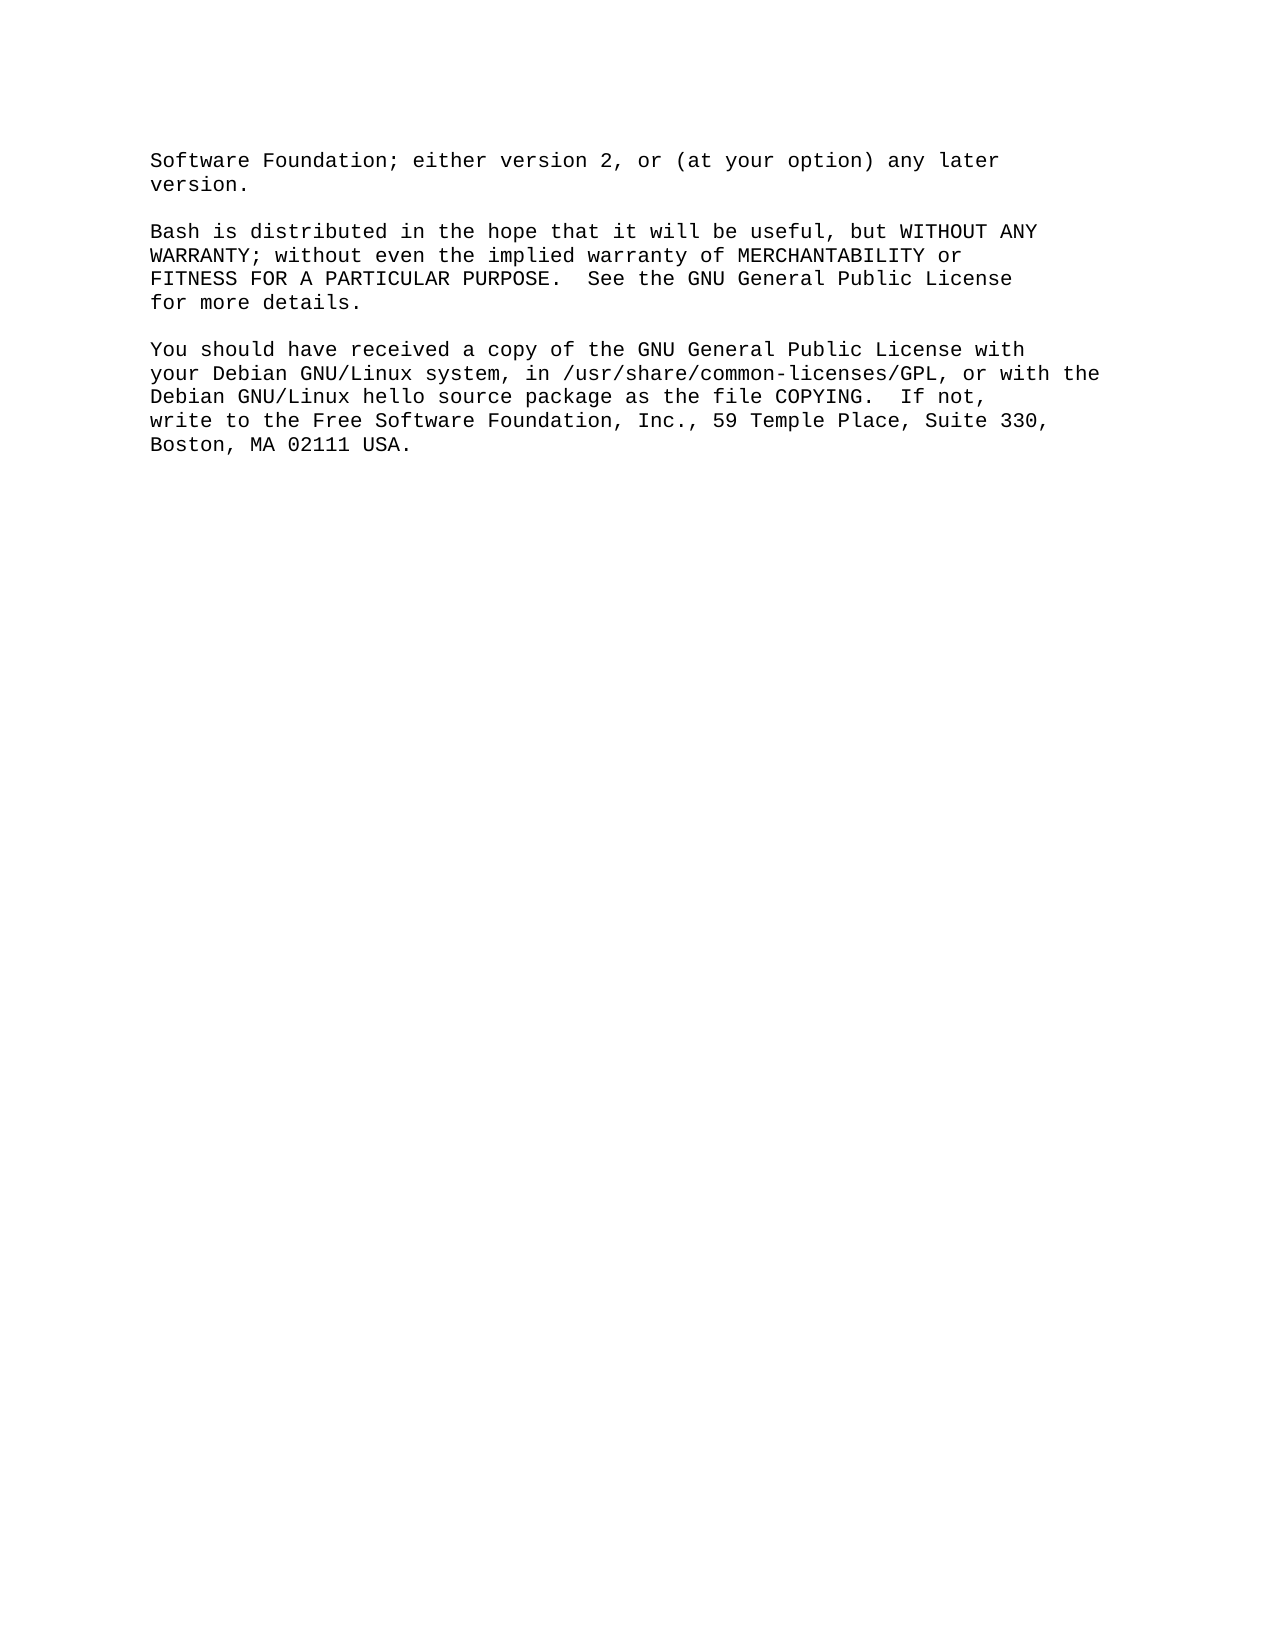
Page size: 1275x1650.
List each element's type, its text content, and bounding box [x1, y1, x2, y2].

text version. [150, 174, 1125, 197]
text Debian GNU/Linux hello source package as the file COPYING. If not, [150, 386, 1125, 410]
text Bash is distributed in the hope that it will be useful, but WITHOUT ANY [150, 221, 1125, 244]
text WARRANTY; without even the implied warranty of MERCHANTABILITY or [150, 244, 1125, 268]
text Software Foundation; either version 2, or (at your option) any later [150, 150, 1125, 174]
text Boston, MA 02111 USA. [150, 434, 1125, 457]
text You should have received a copy of the GNU General Public License with [150, 339, 1125, 363]
text FITNESS FOR A PARTICULAR PURPOSE. See the GNU General Public License [150, 268, 1125, 292]
text your Debian GNU/Linux system, in /usr/share/common-licenses/GPL, or with the [150, 363, 1125, 386]
text for more details. [150, 292, 1125, 316]
text write to the Free Software Foundation, Inc., 59 Temple Place, Suite 330, [150, 410, 1125, 434]
